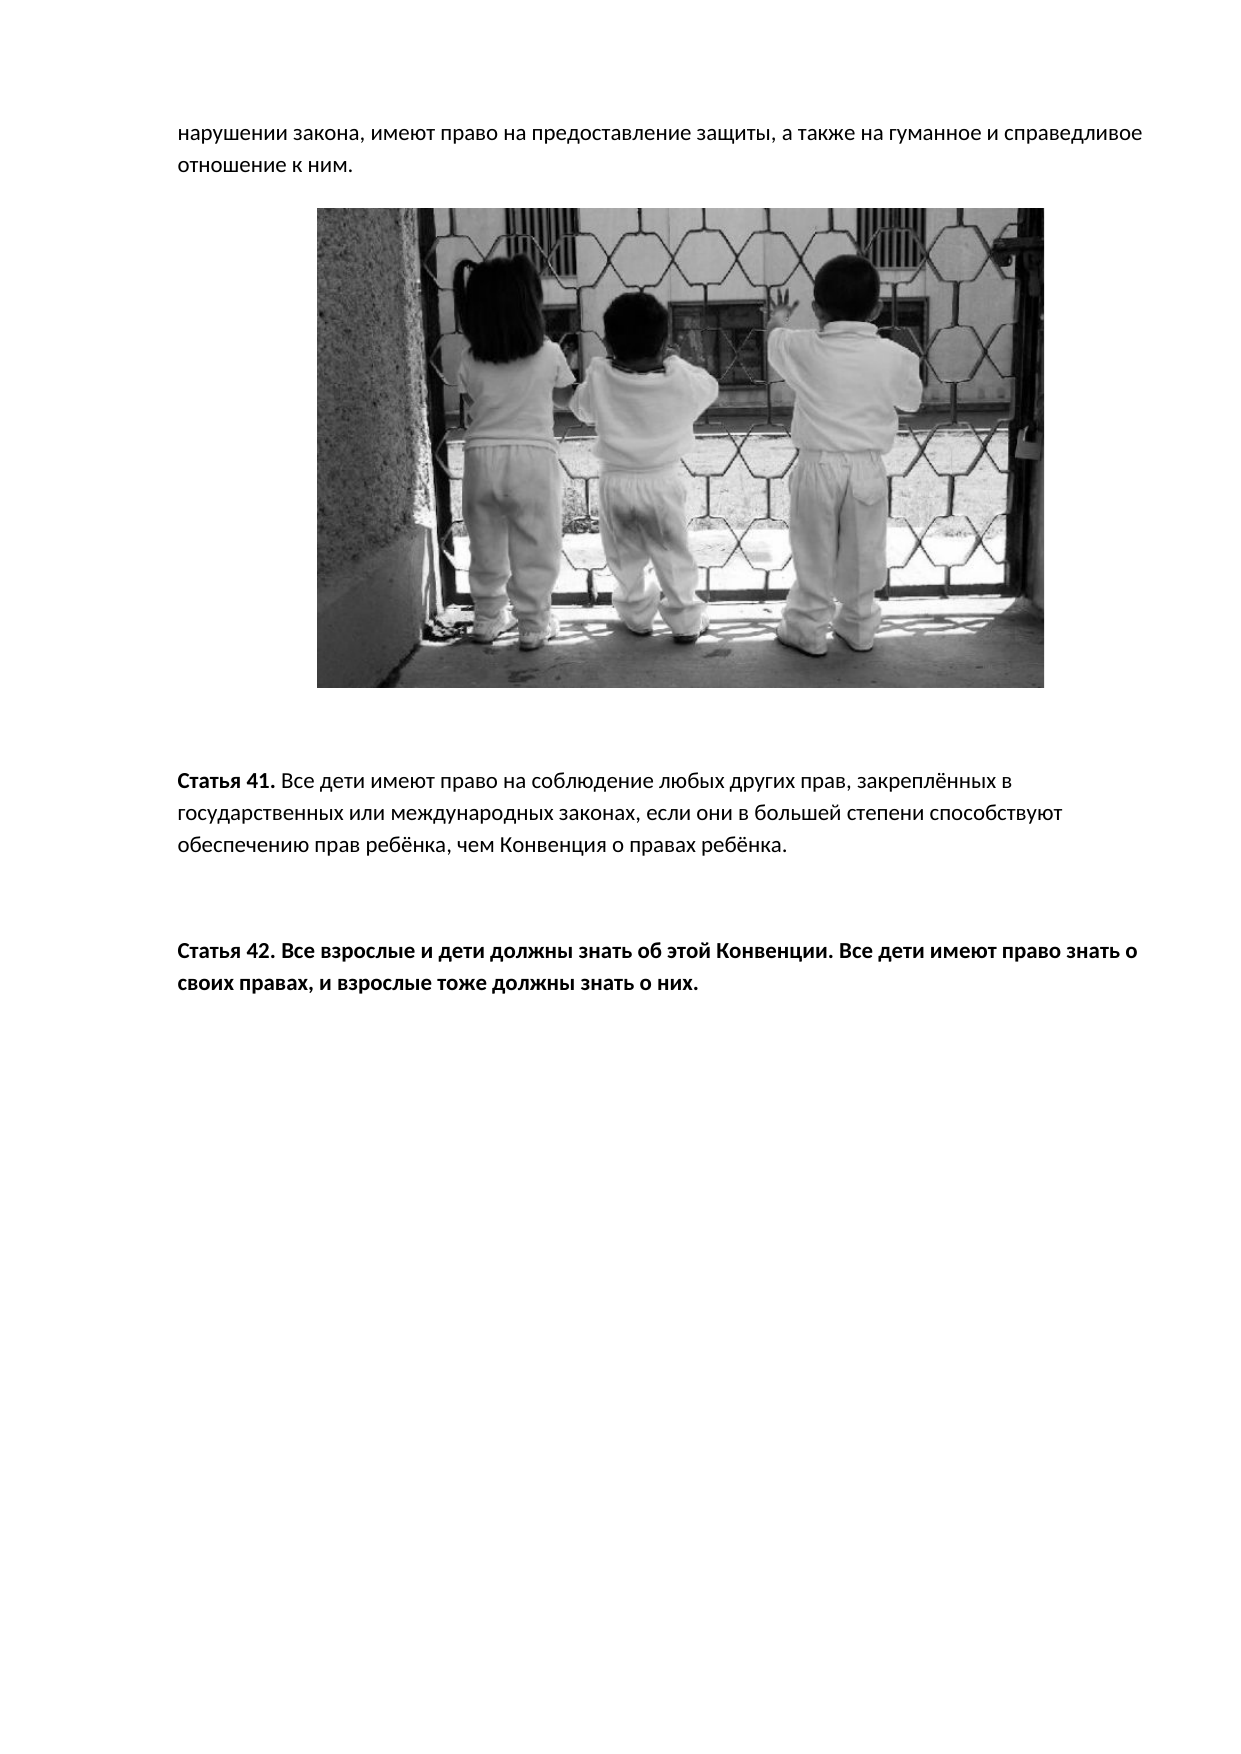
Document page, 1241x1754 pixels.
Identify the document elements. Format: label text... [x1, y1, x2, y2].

text Статья 41. Все дети имеют право на соблюдение любых других прав, закреплённых в государственных или международных законах, если они в большей степени способствуют обеспечению прав ребёнка, чем Конвенция о правах ребёнка. [177, 766, 1152, 858]
picture [316, 208, 1044, 687]
text Статья 42. Все взрослые и дети должны знать об этой Конвенции. Все дети имеют право знать о своих правах, и взрослые тоже должны знать о них. [177, 936, 1152, 996]
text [177, 118, 1152, 178]
